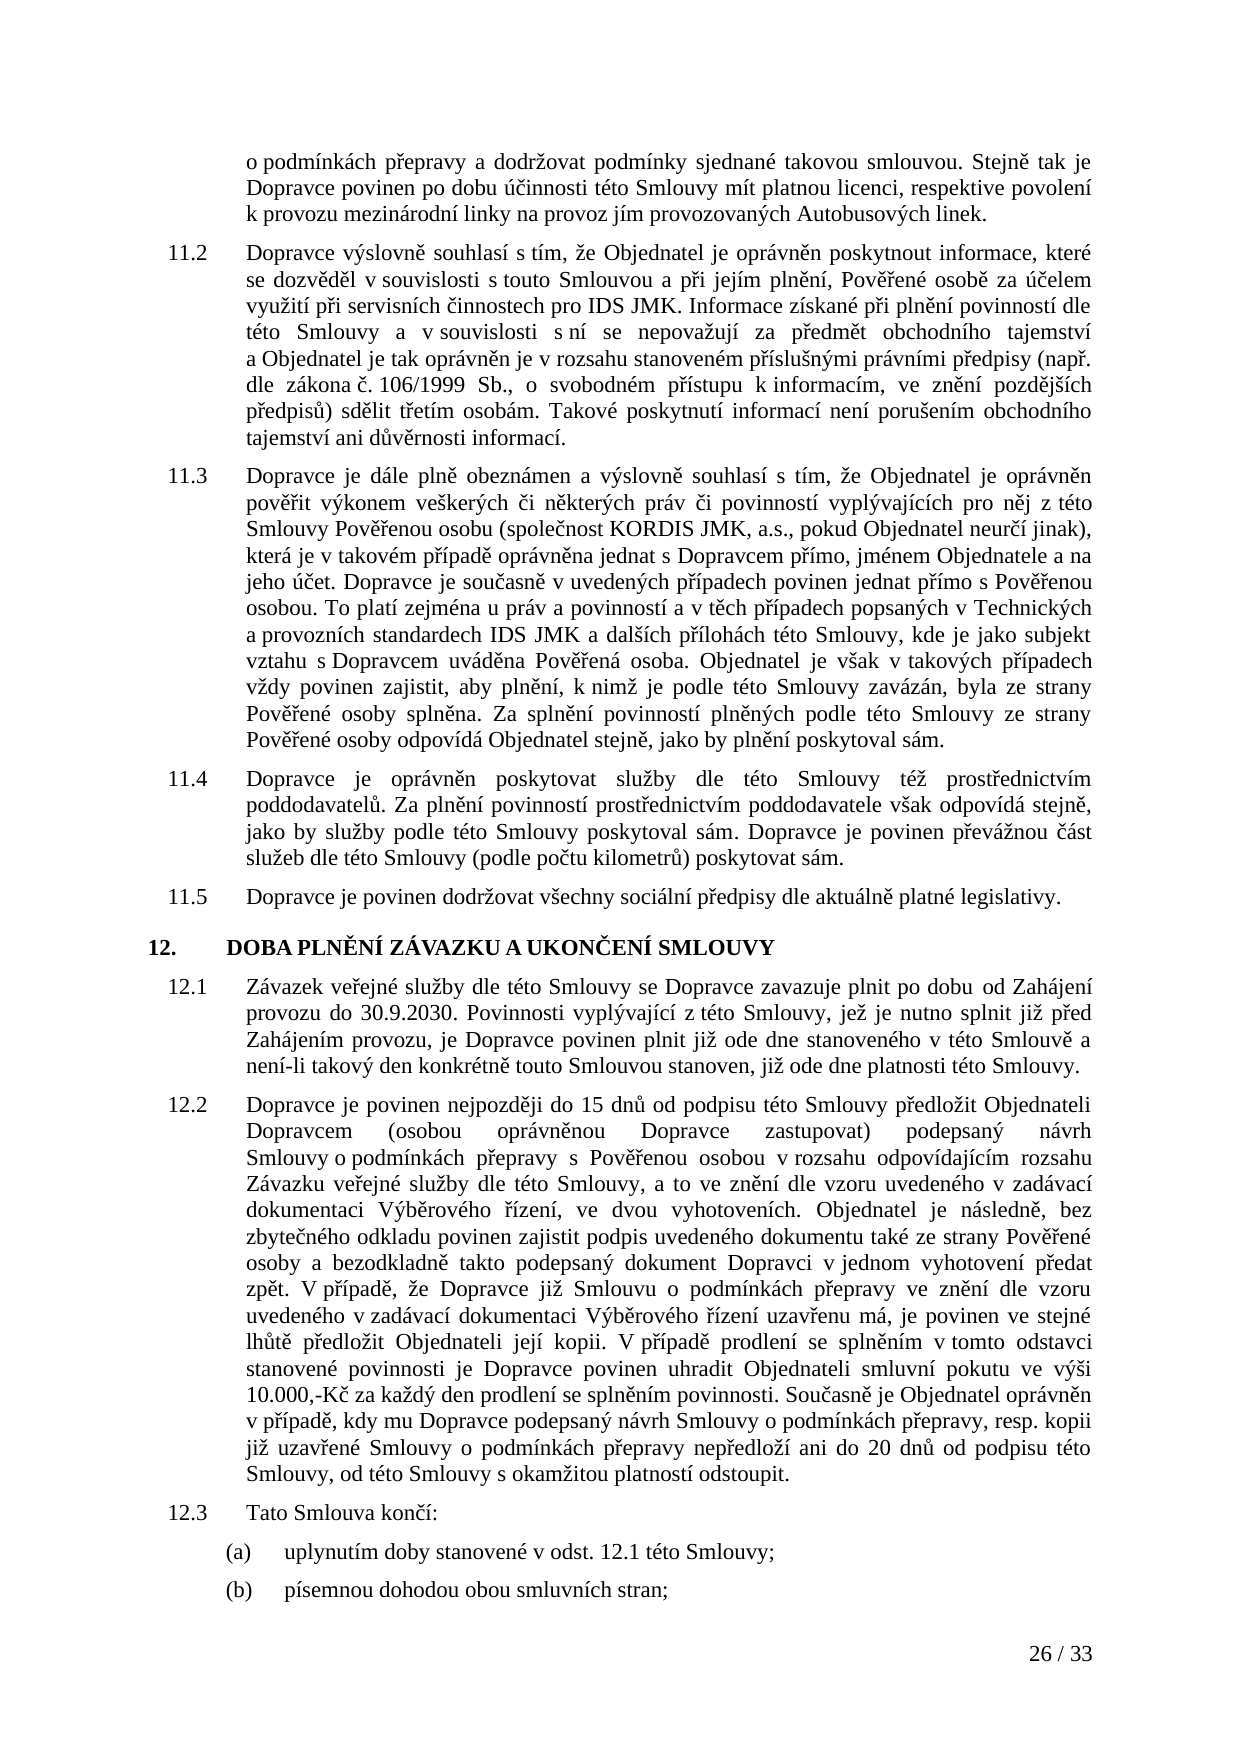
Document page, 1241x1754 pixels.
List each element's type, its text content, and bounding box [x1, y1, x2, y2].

text uplynutím doby stanovené v odst. 12.1 této Smlouvy; [226, 1538, 1092, 1564]
text Tato Smlouva končí: [167, 1499, 1092, 1525]
subtitle Doba plnění závazku A UKONČENÍ SMLOUVY [148, 934, 1092, 961]
text písemnou dohodou obou smluvních stran; [226, 1577, 1092, 1603]
text Závazek veřejné služby dle této Smlouvy se Dopravce zavazuje plnit po dobu od Zahájení provozu do 30.9.2030. Povinnosti vyplývající z této Smlouvy, jež je nutno splnit již před Zahájením provozu, je Dopravce povinen plnit již ode dne stanoveného v této Smlouvě a není-li takový den konkrétně touto Smlouvou stanoven, již ode dne platnosti této Smlouvy. [167, 973, 1092, 1078]
text Dopravce je povinen dodržovat všechny sociální předpisy dle aktuálně platné legislativy. [167, 883, 1092, 909]
text Dopravce je povinen nejpozději do 15 dnů od podpisu této Smlouvy předložit Objednateli Dopravcem (osobou oprávněnou Dopravce zastupovat) podepsaný návrh Smlouvy o podmínkách přepravy s Pověřenou osobou v rozsahu odpovídajícím rozsahu Závazku veřejné služby dle této Smlouvy, a to ve znění dle vzoru uvedeného v zadávací dokumentaci Výběrového řízení, ve dvou vyhotoveních. Objednatel je následně, bez zbytečného odkladu povinen zajistit podpis uvedeného dokumentu také ze strany Pověřené osoby a bezodkladně takto podepsaný dokument Dopravci v jednom vyhotovení předat zpět. V případě, že Dopravce již Smlouvu o podmínkách přepravy ve znění dle vzoru uvedeného v zadávací dokumentaci Výběrového řízení uzavřenu má, je povinen ve stejné lhůtě předložit Objednateli její kopii. V případě prodlení se splněním v tomto odstavci stanovené povinnosti je Dopravce povinen uhradit Objednateli smluvní pokutu ve výši 10.000,-Kč za každý den prodlení se splněním povinnosti. Současně je Objednatel oprávněn v případě, kdy mu Dopravce podepsaný návrh Smlouvy o podmínkách přepravy, resp. kopii již uzavřené Smlouvy o podmínkách přepravy nepředloží ani do 20 dnů od podpisu této Smlouvy, od této Smlouvy s okamžitou platností odstoupit. [167, 1091, 1092, 1486]
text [167, 148, 1092, 227]
text Dopravce výslovně souhlasí s tím, že Objednatel je oprávněn poskytnout informace, které se dozvěděl v souvislosti s touto Smlouvou a při jejím plnění, Pověřené osobě za účelem využití při servisních činnostech pro IDS JMK. Informace získané při plnění povinností dle této Smlouvy a v souvislosti s ní se nepovažují za předmět obchodního tajemství a Objednatel je tak oprávněn je v rozsahu stanoveném příslušnými právními předpisy (např. dle zákona č. 106/1999 Sb., o svobodném přístupu k informacím, ve znění pozdějších předpisů) sdělit třetím osobám. Takové poskytnutí informací není porušením obchodního tajemství ani důvěrnosti informací. [167, 239, 1092, 450]
text Dopravce je dále plně obeznámen a výslovně souhlasí s tím, že Objednatel je oprávněn pověřit výkonem veškerých či některých práv či povinností vyplývajících pro něj z této Smlouvy Pověřenou osobu (společnost KORDIS JMK, a.s., pokud Objednatel neurčí jinak), která je v takovém případě oprávněna jednat s Dopravcem přímo, jménem Objednatele a na jeho účet. Dopravce je současně v uvedených případech povinen jednat přímo s Pověřenou osobou. To platí zejména u práv a povinností a v těch případech popsaných v Technických a provozních standardech IDS JMK a dalších přílohách této Smlouvy, kde je jako subjekt vztahu s Dopravcem uváděna Pověřená osoba. Objednatel je však v takových případech vždy povinen zajistit, aby plnění, k nimž je podle této Smlouvy zavázán, byla ze strany Pověřené osoby splněna. Za splnění povinností plněných podle této Smlouvy ze strany Pověřené osoby odpovídá Objednatel stejně, jako by plnění poskytoval sám. [167, 463, 1092, 752]
text Dopravce je oprávněn poskytovat služby dle této Smlouvy též prostřednictvím poddodavatelů. Za plnění povinností prostřednictvím poddodavatele však odpovídá stejně, jako by služby podle této Smlouvy poskytoval sám. Dopravce je povinen převážnou část služeb dle této Smlouvy (podle počtu kilometrů) poskytovat sám. [167, 765, 1092, 870]
